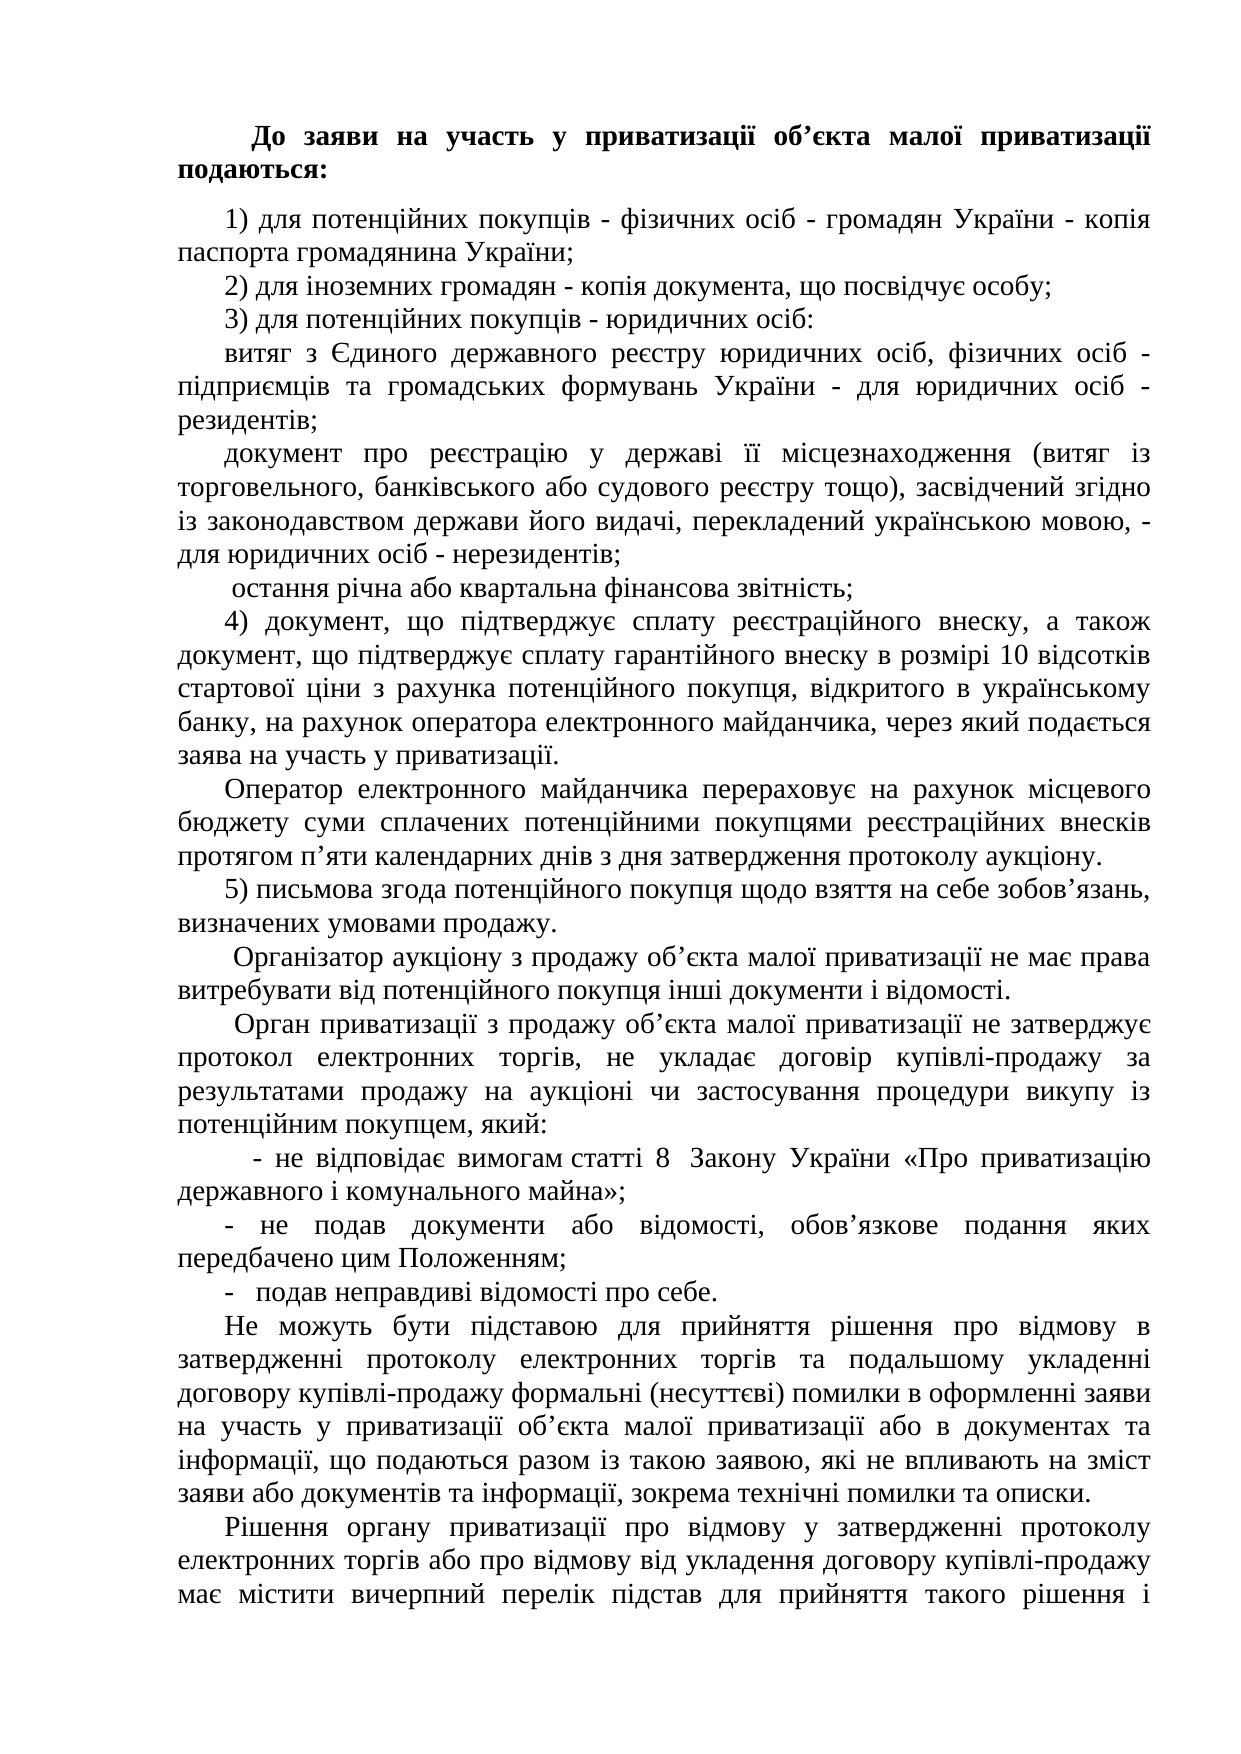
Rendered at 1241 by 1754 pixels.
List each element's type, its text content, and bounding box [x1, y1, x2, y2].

text документ про реєстрацію у державі її місцезнаходження (витяг із торговельного, банківського або судового реєстру тощо), засвідчений згідно із законодавством держави його видачі, перекладений українською мовою, - для юридичних осіб - нерезидентів; [177, 436, 1152, 570]
text Не можуть бути підставою для прийняття рішення про відмову в затвердженні протоколу електронних торгів та подальшому укладенні договору купівлі-продажу формальні (несуттєві) помилки в оформленні заяви на участь у приватизації об’єкта малої приватизації або в документах та інформації, що подаються разом із такою заявою, які не впливають на зміст заяви або документів та інформації, зокрема технічні помилки та описки. [177, 1308, 1152, 1509]
text 4) документ, що підтверджує сплату реєстраційного внеску, а також документ, що підтверджує сплату гарантійного внеску в розмірі 10 відсотків стартової ціни з рахунка потенційного покупця, відкритого в українському банку, на рахунок оператора електронного майданчика, через який подається заява на участь у приватизації. [177, 603, 1152, 771]
text Оператор електронного майданчика перераховує на рахунок місцевого бюджету суми сплачених потенційними покупцями реєстраційних внесків протягом п’яти календарних днів з дня затвердження протоколу аукціону. [177, 771, 1152, 872]
text 2) для іноземних громадян - копія документа, що посвідчує особу; [177, 268, 1152, 301]
text До заяви на участь у приватизації об’єкта малої приватизації подаються: [177, 118, 1152, 185]
text Організатор аукціону з продажу об’єкта малої приватизації не має права витребувати від потенційного покупця інші документи і відомості. [177, 939, 1152, 1006]
text 1) для потенційних покупців - фізичних осіб - громадян України - копія паспорта громадянина України; [177, 201, 1152, 268]
text витяг з Єдиного державного реєстру юридичних осіб, фізичних осіб - підприємців та громадських формувань України - для юридичних осіб - резидентів; [177, 335, 1152, 436]
text 5) письмова згода потенційного покупця щодо взяття на себе зобов’язань, визначених умовами продажу. [177, 872, 1152, 939]
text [177, 1509, 1152, 1609]
text Орган приватизації з продажу об’єкта малої приватизації не затверджує протокол електронних торгів, не укладає договір купівлі-продажу за результатами продажу на аукціоні чи застосування процедури викупу із потенційним покупцем, який: [177, 1006, 1152, 1140]
text - не подав документи або відомості, обов’язкове подання яких передбачено цим Положенням; [177, 1207, 1152, 1274]
text 3) для потенційних покупців - юридичних осіб: [177, 301, 1152, 335]
text - подав неправдиві відомості про себе. [177, 1274, 1152, 1308]
text остання річна або квартальна фінансова звітність; [177, 570, 1152, 603]
text - не відповідає вимогам статті 8 Закону України «Про приватизацію державного і комунального майна»; [177, 1140, 1152, 1207]
